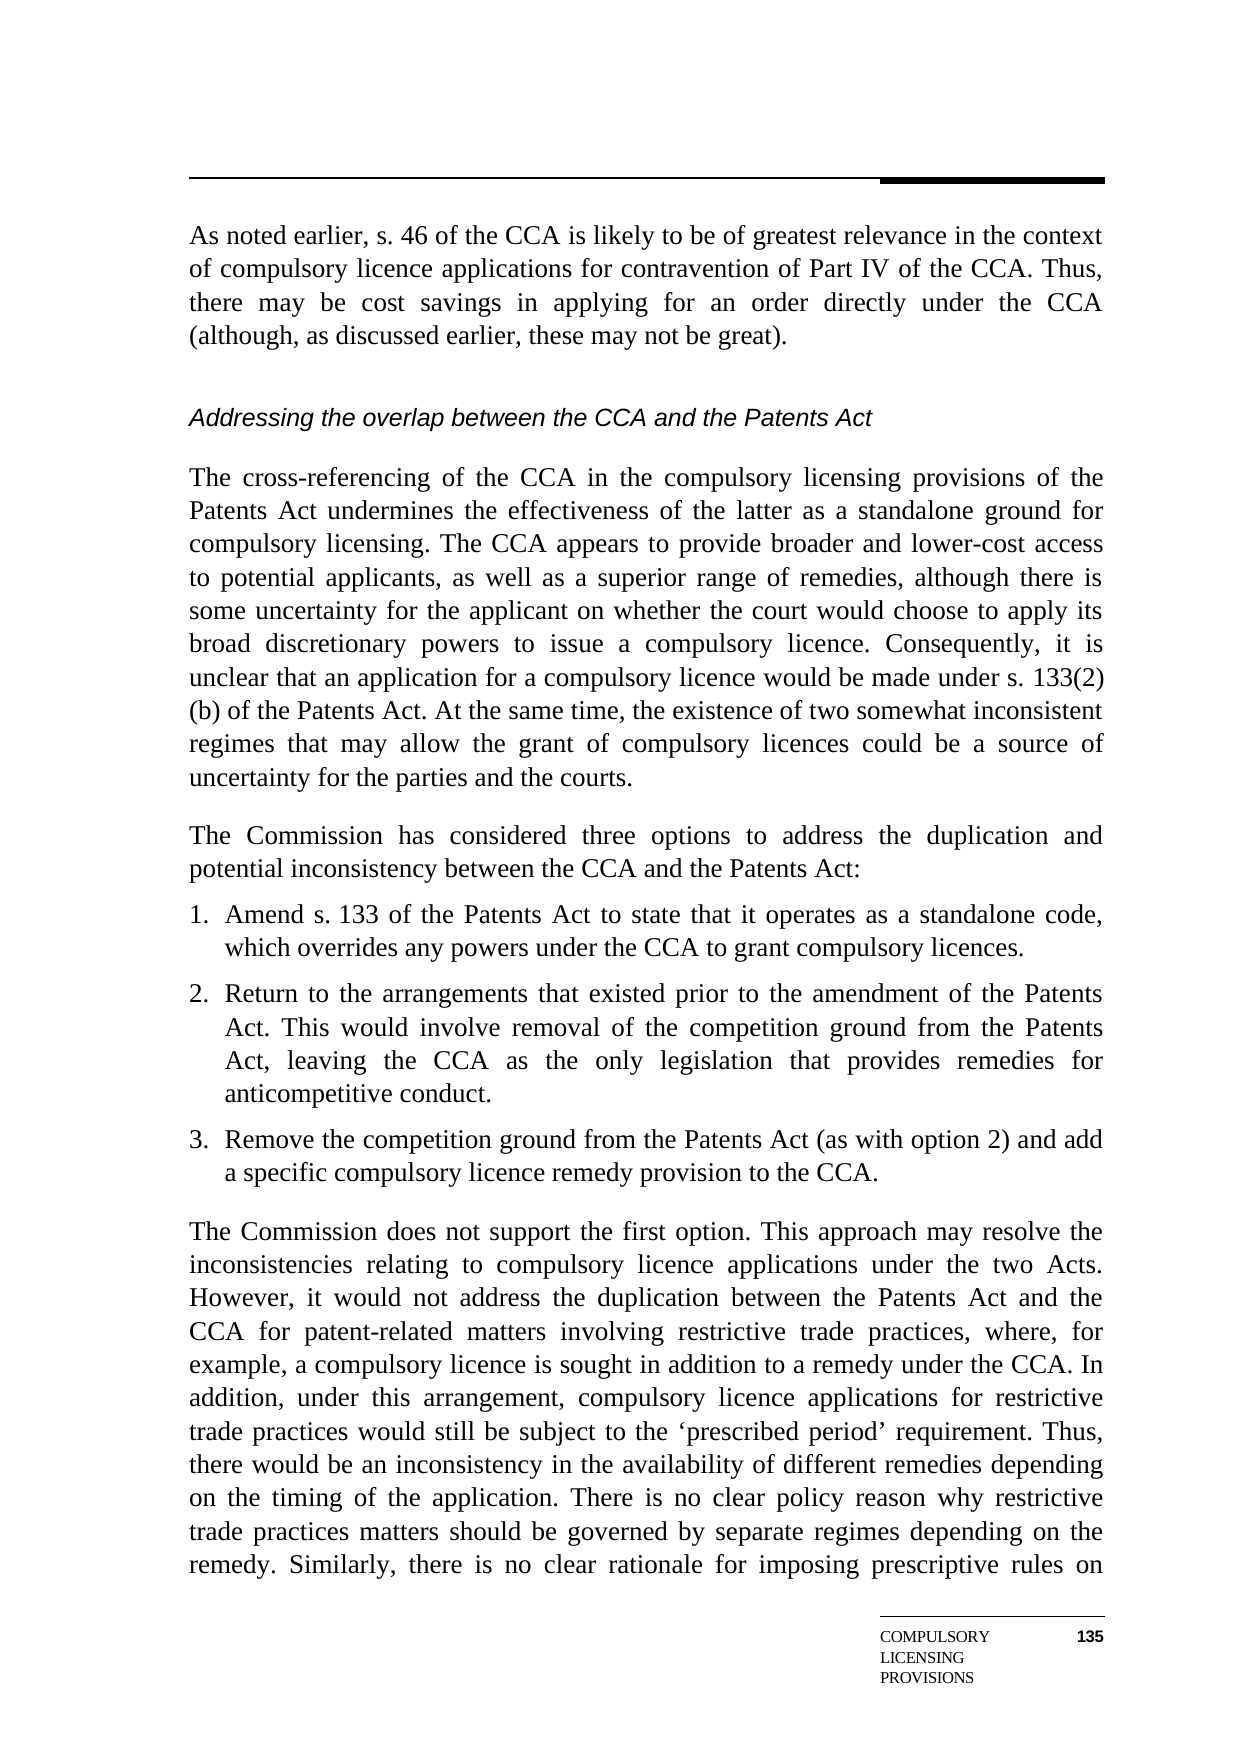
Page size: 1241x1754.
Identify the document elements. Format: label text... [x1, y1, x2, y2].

text As noted earlier, s. 46 of the CCA is likely to be of greatest relevance in the context of compulsory licence applications for contravention of Part IV of the CCA. Thus, there may be cost savings in applying for an order directly under the CCA (although, as discussed earlier, these may not be great). [189, 217, 1104, 350]
list Amend s. 133 of the Patents Act to state that it operates as a standalone code, which overrides any powers under the CCA to grant compulsory licences. [189, 896, 1104, 963]
text The Commission has considered three options to address the duplication and potential inconsistency between the CCA and the Patents Act: [189, 817, 1104, 883]
text The cross-referencing of the CCA in the compulsory licensing provisions of the Patents Act undermines the effectiveness of the latter as a standalone ground for compulsory licensing. The CCA appears to provide broader and lower-cost access to potential applicants, as well as a superior range of remedies, although there is some uncertainty for the applicant on whether the court would choose to apply its broad discretionary powers to issue a compulsory licence. Consequently, it is unclear that an application for a compulsory licence would be made under s. 133(2)(b) of the Patents Act. At the same time, the existence of two somewhat inconsistent regimes that may allow the grant of compulsory licences could be a source of uncertainty for the parties and the courts. [189, 458, 1104, 792]
list Return to the arrangements that existed prior to the amendment of the Patents Act. This would involve removal of the competition ground from the Patents Act, leaving the CCA as the only legislation that provides remedies for anticompetitive conduct. [189, 975, 1104, 1108]
subtitle Addressing the overlap between the CCA and the Patents Act [189, 400, 1104, 433]
list Remove the competition ground from the Patents Act (as with option 2) and add a specific compulsory licence remedy provision to the CCA. [189, 1121, 1104, 1188]
